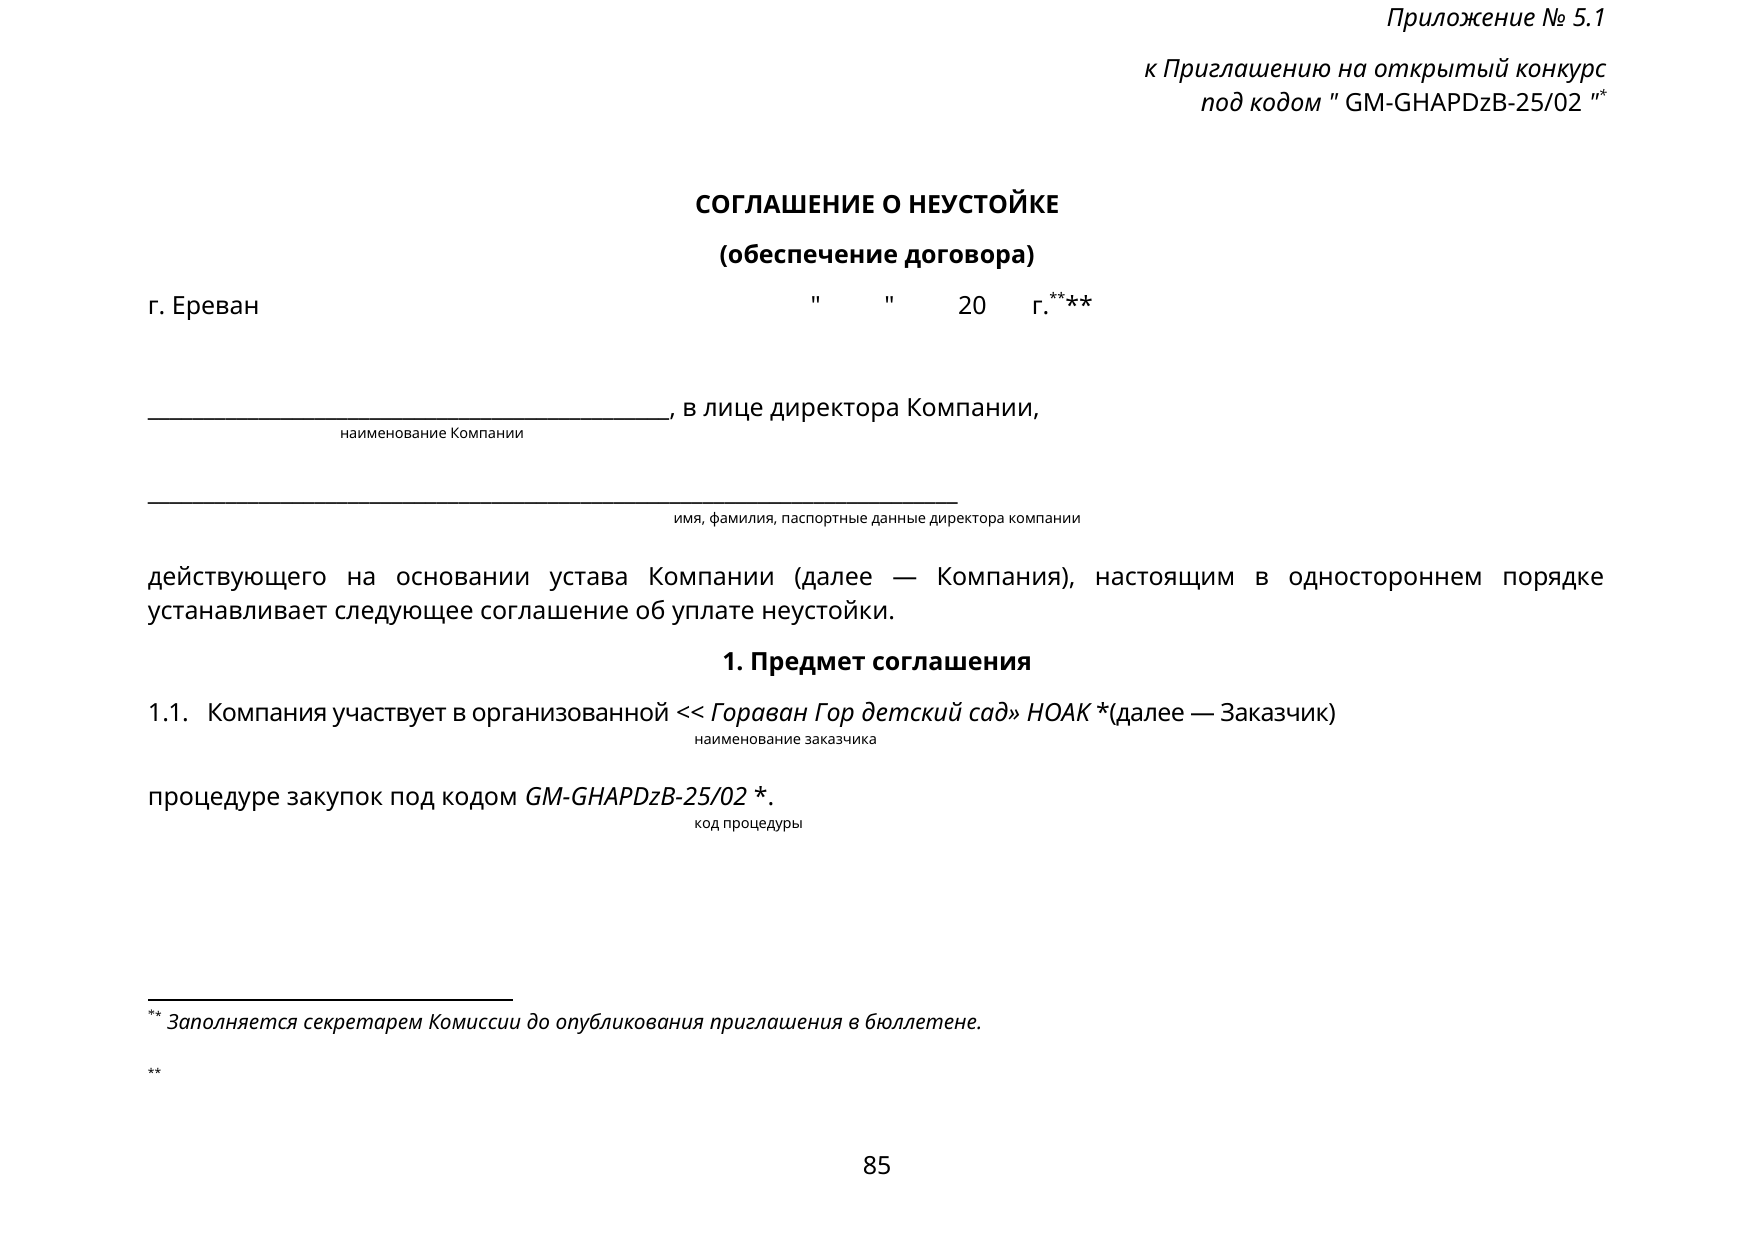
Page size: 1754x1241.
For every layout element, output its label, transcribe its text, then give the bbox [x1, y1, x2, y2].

text наименование Компании [340, 423, 1606, 457]
text процедуре закупок под кодом GM-GHAPDzB-25/02 *. [148, 779, 1606, 813]
text наименование заказчика [694, 728, 1606, 762]
text к Приглашению на открытый конкурс под кодом " GM-GHAPDzB-25/02 "* [148, 51, 1606, 119]
table_header г. Ереван [136, 288, 635, 338]
text 1. Предмет соглашения [148, 643, 1606, 678]
text действующего на основании устава Компании (далее — Компания), настоящим в одностороннем порядке устанавливает следующее соглашение об уплате неустойки. [148, 559, 1606, 627]
text СОГЛАШЕНИЕ О НЕУСТОЙКЕ [148, 186, 1606, 220]
text (обеспечение договора) [148, 237, 1606, 271]
text 1.1. Компания участвует в организованной << Гораван Гор детский сад» HOAK *(далее — Заказчик) [148, 694, 1606, 728]
text имя, фамилия, паспортные данные директора компании [148, 508, 1606, 542]
text _________________________________________________________________________ [148, 474, 1606, 508]
table_header " " 20 г.** [635, 288, 1104, 338]
text _______________________________________________, в лице директора Компании, [148, 389, 1606, 423]
text код процедуры [694, 813, 1606, 847]
text Приложение № 5.1 [148, 0, 1606, 34]
